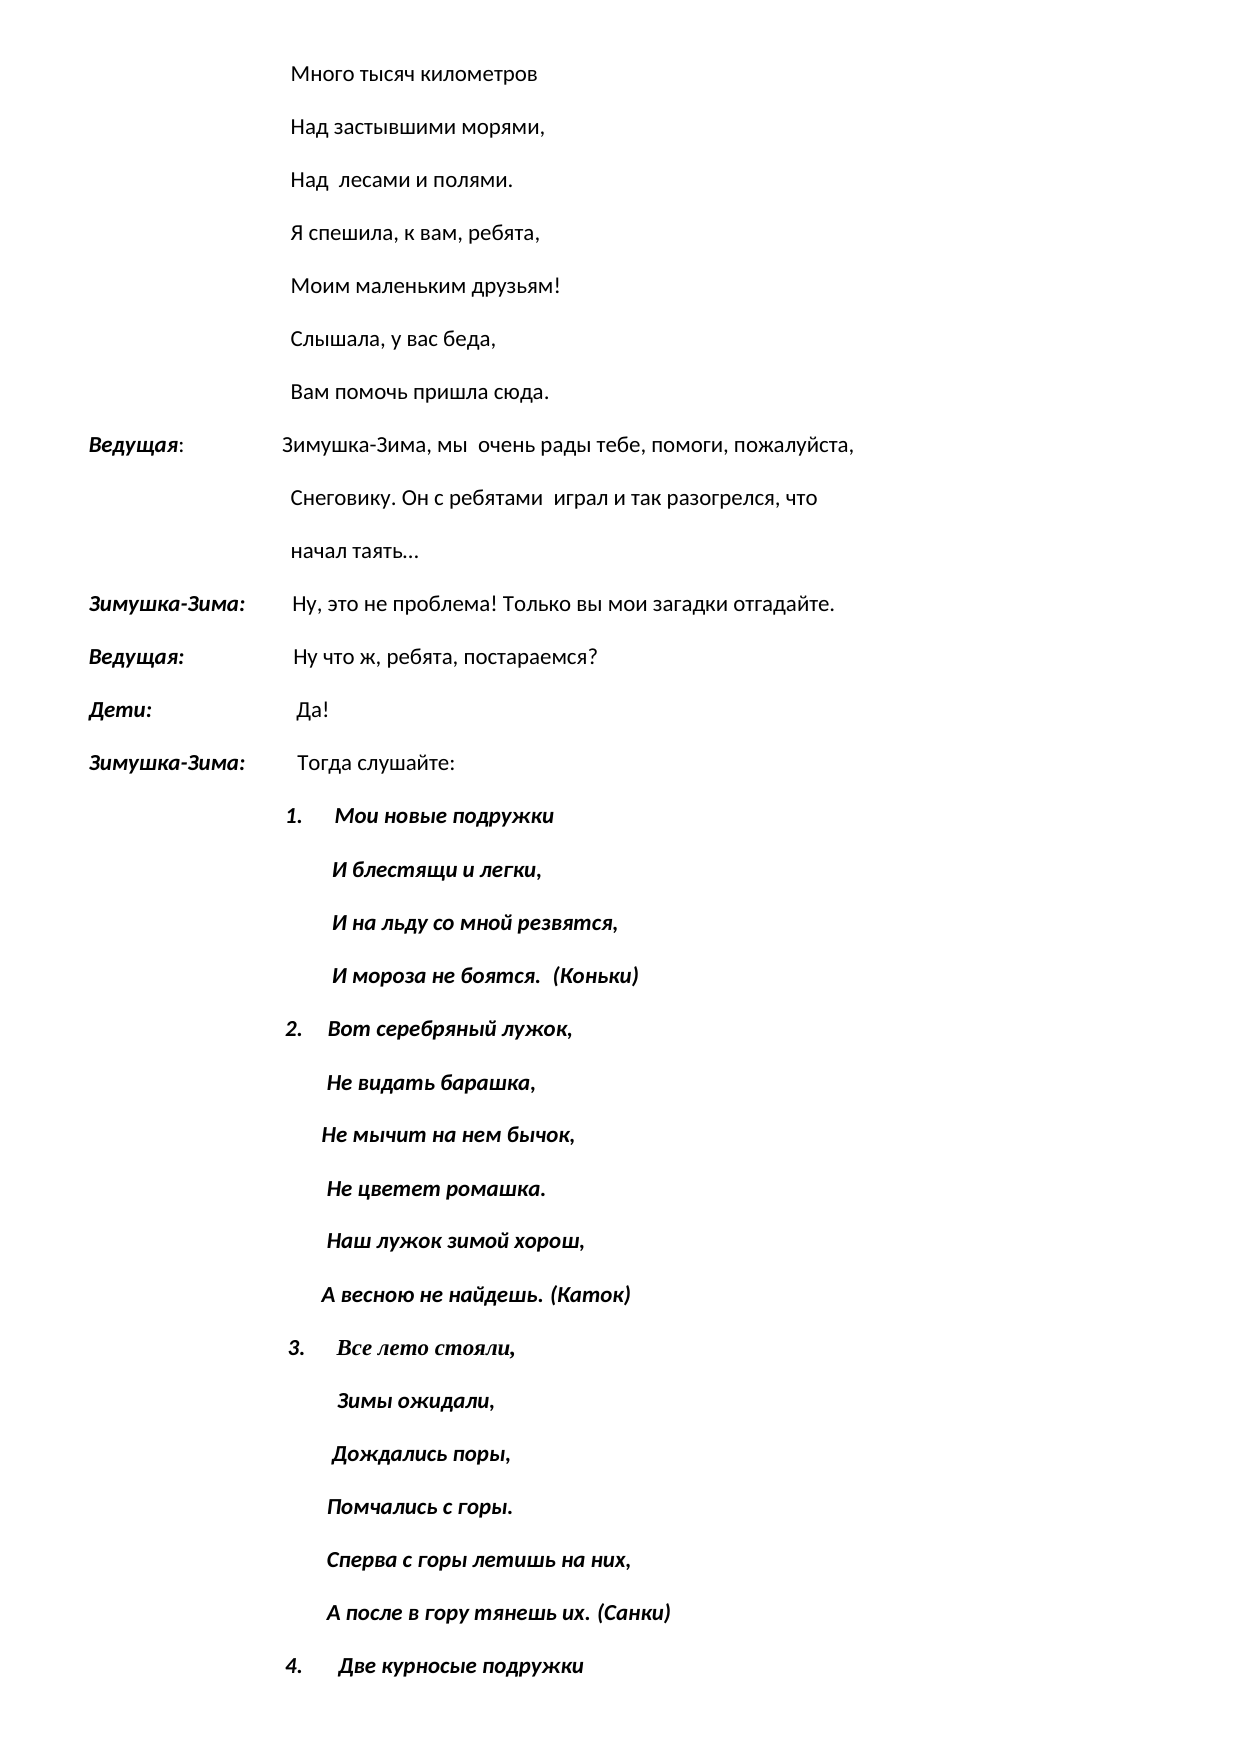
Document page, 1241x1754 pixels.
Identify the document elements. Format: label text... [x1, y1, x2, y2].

text Над застывшими морями, [177, 112, 1152, 140]
text А весною не найдешь. (Каток) [177, 1280, 1152, 1308]
text Много тысяч километров [177, 59, 1152, 87]
text Зимушка-Зима: Тогда слушайте: [88, 748, 1152, 776]
text Слышала, у вас беда, [177, 324, 1152, 352]
text И блестящи и легки, [177, 856, 1152, 883]
text Вам помочь пришла сюда. [177, 377, 1152, 405]
text Помчались с горы. [177, 1492, 1152, 1520]
text Сперва с горы летишь на них, [177, 1545, 1152, 1573]
list Две курносые подружки [285, 1651, 1152, 1679]
text Не видать барашка, [177, 1068, 1152, 1096]
text Над лесами и полями. [177, 165, 1152, 193]
text И на льду со мной резвятся, [177, 908, 1152, 937]
text И мороза не боятся. (Коньки) [177, 962, 1152, 989]
text Ведущая: Зимушка-Зима, мы очень рады тебе, помоги, пожалуйста, [88, 430, 1152, 458]
text Дождались поры, [177, 1439, 1152, 1467]
text Дети: Да! [88, 695, 1152, 723]
text А после в гору тянешь их. (Санки) [177, 1598, 1152, 1626]
text Не мычит на нем бычок, [177, 1121, 1152, 1149]
list Вот серебряный лужок, [285, 1014, 1152, 1043]
text Зимы ожидали, [177, 1386, 1152, 1414]
text Я спешила, к вам, ребята, [177, 218, 1152, 246]
text Наш лужок зимой хорош, [177, 1227, 1152, 1255]
text начал таять… [177, 536, 1152, 564]
text Снеговику. Он с ребятами играл и так разогрелся, что [177, 483, 1152, 511]
list Мои новые подружки [285, 801, 1152, 829]
text Ведущая: Ну что ж, ребята, постараемся? [88, 642, 1152, 670]
text Зимушка-Зима: Ну, это не проблема! Только вы мои загадки отгадайте. [88, 589, 1152, 617]
text Не цветет ромашка. [177, 1174, 1152, 1202]
text Моим маленьким друзьям! [177, 271, 1152, 299]
list Все лето стояли, [287, 1333, 1152, 1361]
